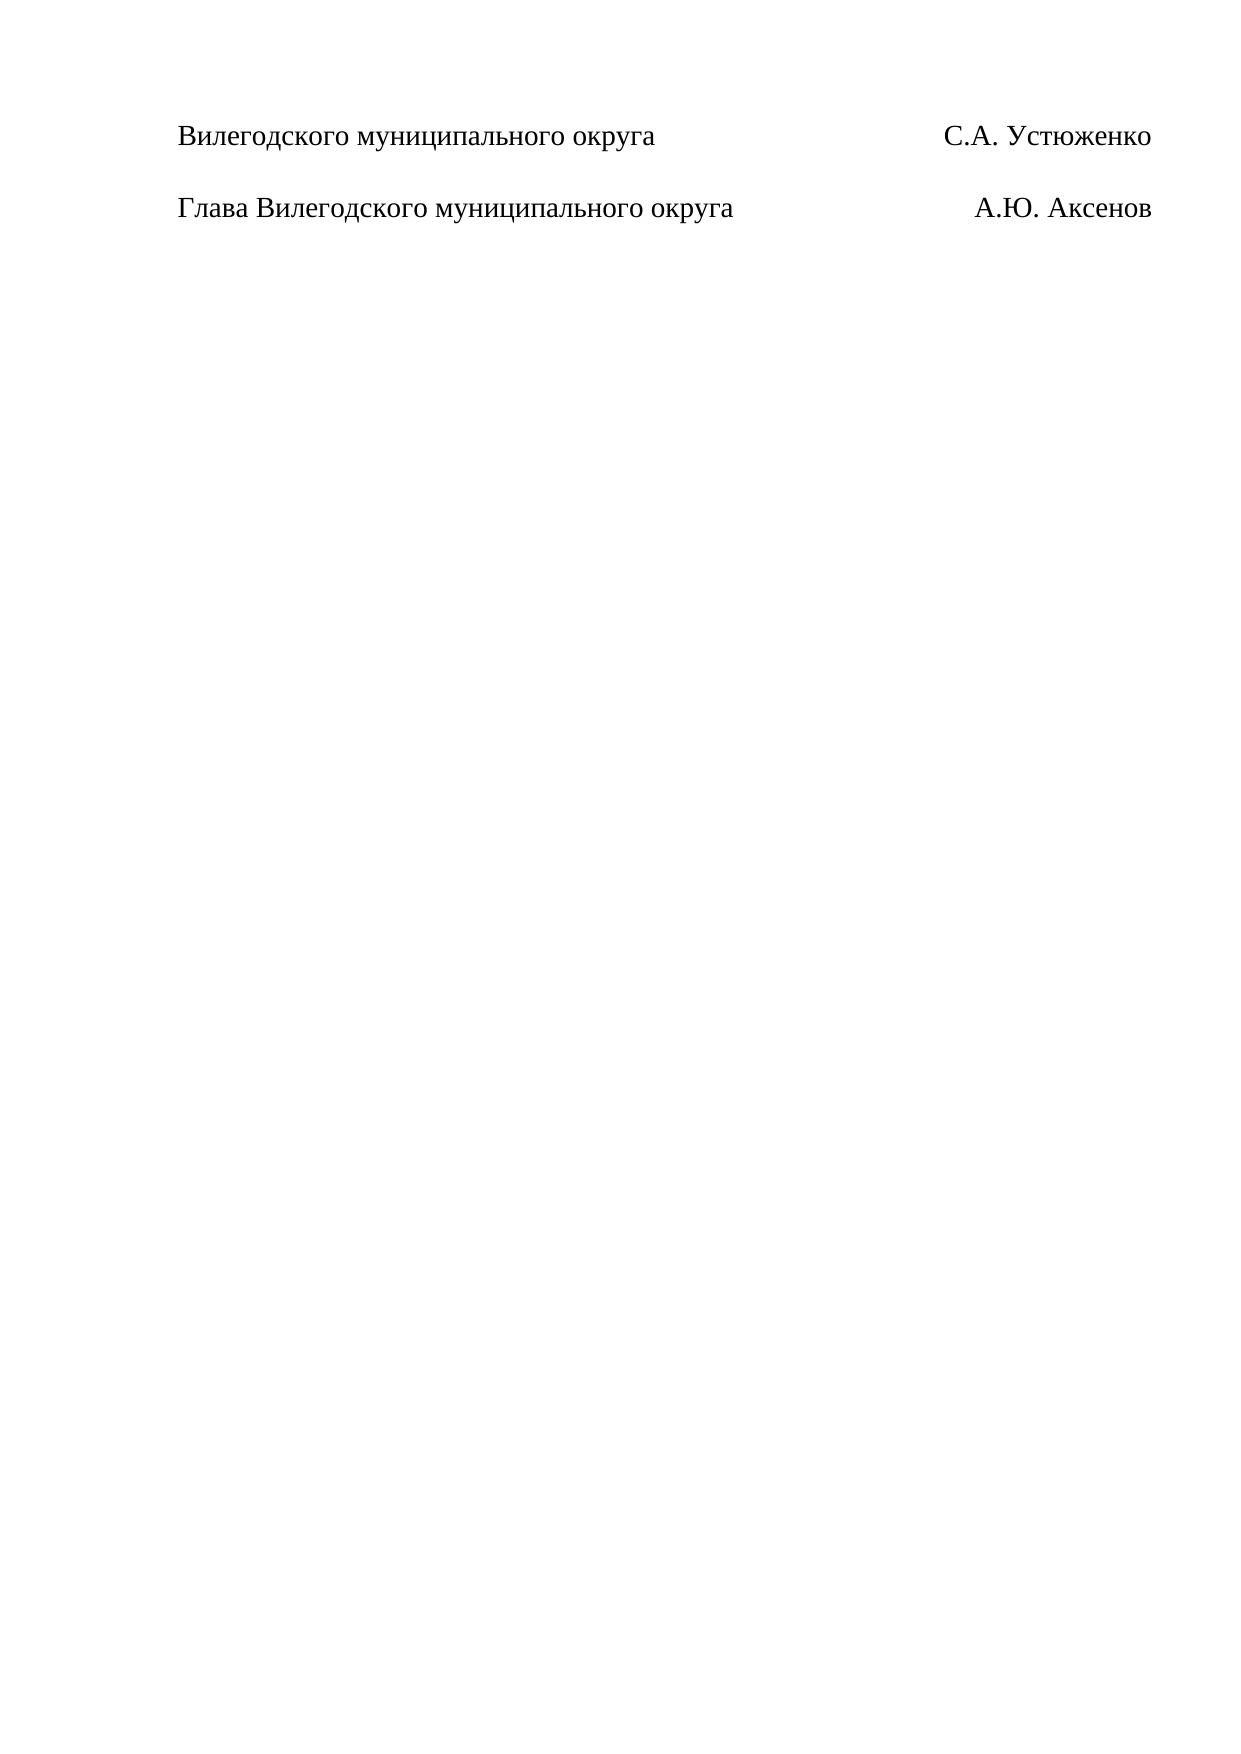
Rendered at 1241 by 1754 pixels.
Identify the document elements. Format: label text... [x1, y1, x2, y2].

text Вилегодского муниципального округа С.А. Устюженко [177, 118, 1152, 152]
text Глава Вилегодского муниципального округа А.Ю. Аксенов [177, 190, 1152, 224]
